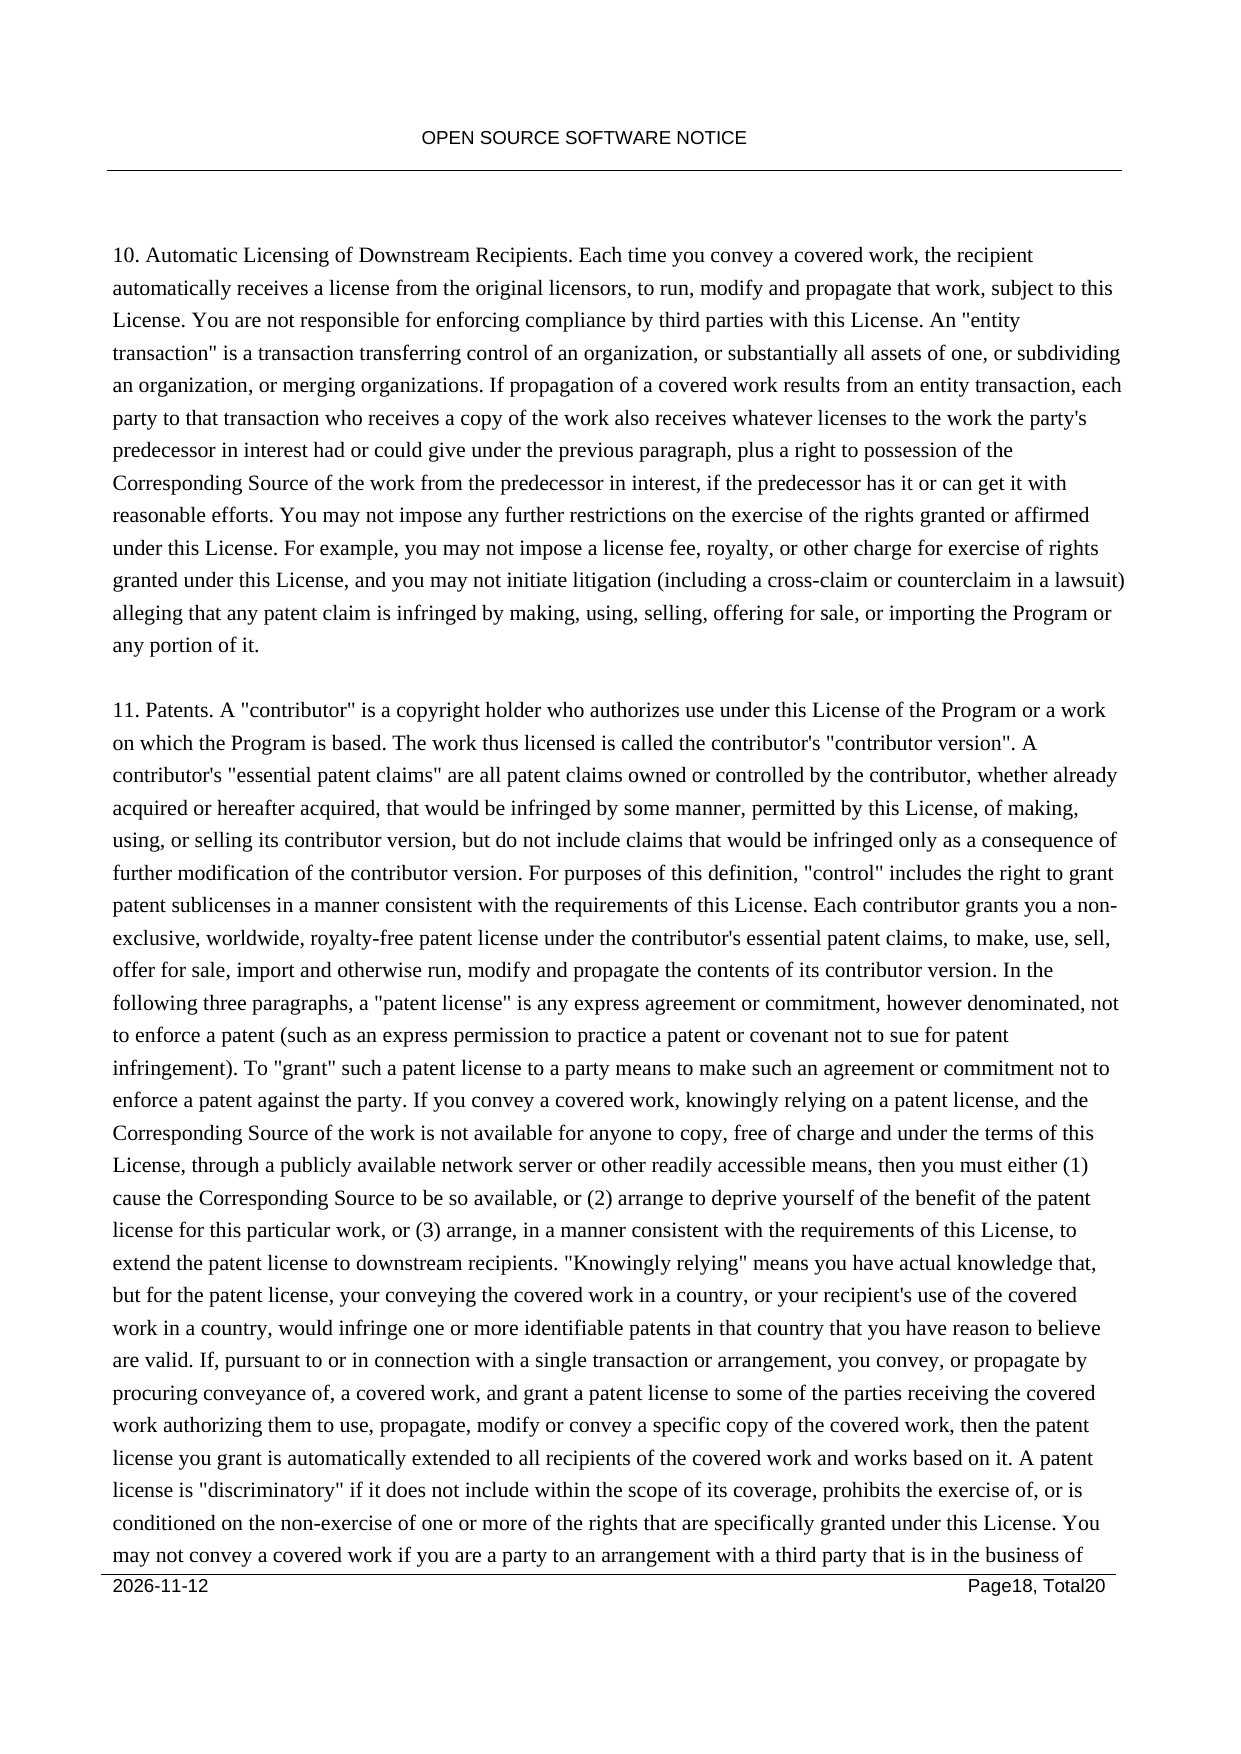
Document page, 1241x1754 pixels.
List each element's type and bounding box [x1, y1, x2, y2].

text [112, 206, 1128, 1571]
